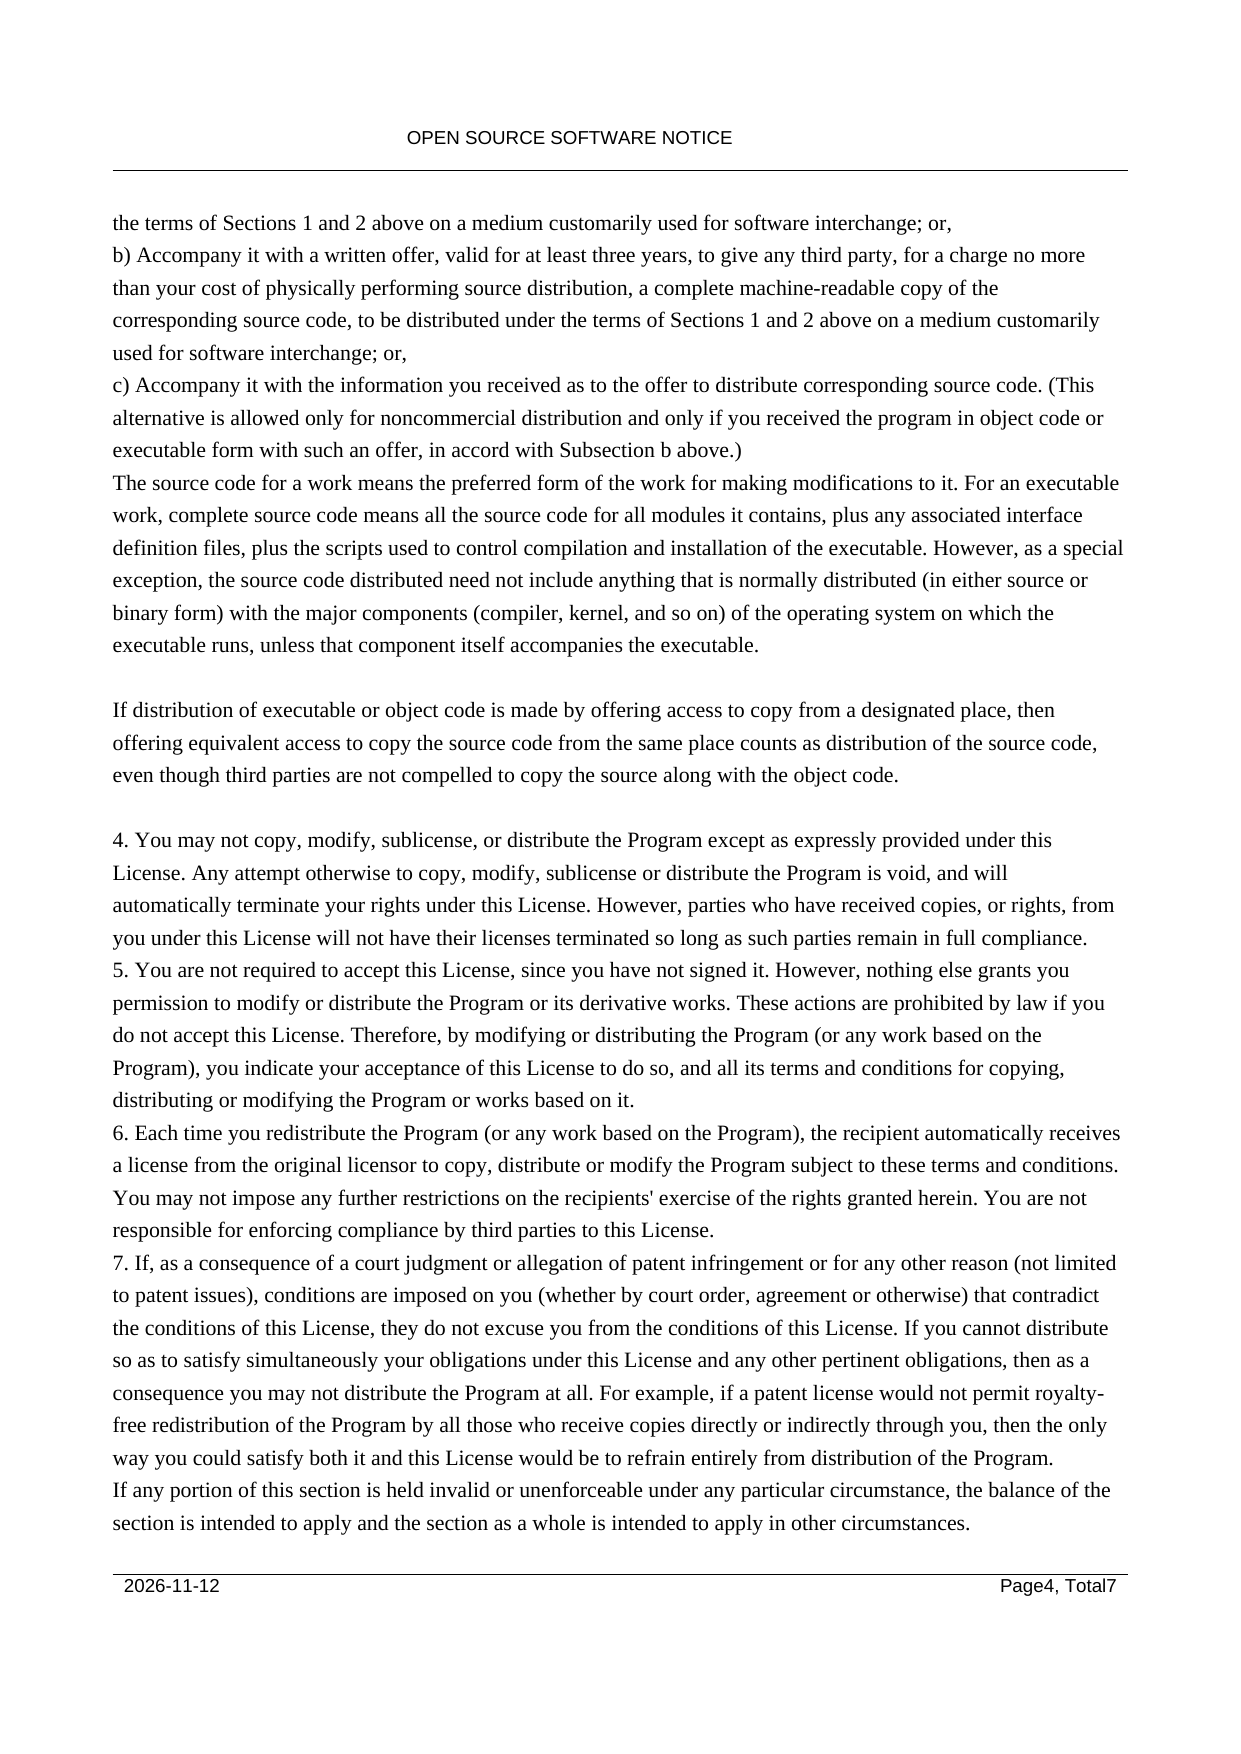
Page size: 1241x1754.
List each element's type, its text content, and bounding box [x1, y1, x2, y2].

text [112, 206, 1128, 239]
text c) Accompany it with the information you received as to the offer to distribute corresponding source code. (This alternative is allowed only for noncommercial distribution and only if you received the program in object code or executable form with such an offer, in accord with Subsection b above.) [112, 369, 1128, 466]
text If distribution of executable or object code is made by offering access to copy from a designated place, then offering equivalent access to copy the source code from the same place counts as distribution of the source code, even though third parties are not compelled to copy the source along with the object code. [112, 694, 1128, 791]
text The source code for a work means the preferred form of the work for making modifications to it. For an executable work, complete source code means all the source code for all modules it contains, plus any associated interface definition files, plus the scripts used to control compilation and installation of the executable. However, as a special exception, the source code distributed need not include anything that is normally distributed (in either source or binary form) with the major components (compiler, kernel, and so on) of the operating system on which the executable runs, unless that component itself accompanies the executable. [112, 466, 1128, 661]
text 7. If, as a consequence of a court judgment or allegation of patent infringement or for any other reason (not limited to patent issues), conditions are imposed on you (whether by court order, agreement or otherwise) that contradict the conditions of this License, they do not excuse you from the conditions of this License. If you cannot distribute so as to satisfy simultaneously your obligations under this License and any other pertinent obligations, then as a consequence you may not distribute the Program at all. For example, if a patent license would not permit royalty-free redistribution of the Program by all those who receive copies directly or indirectly through you, then the only way you could satisfy both it and this License would be to refrain entirely from distribution of the Program. [112, 1246, 1128, 1474]
text 6. Each time you redistribute the Program (or any work based on the Program), the recipient automatically receives a license from the original licensor to copy, distribute or modify the Program subject to these terms and conditions. You may not impose any further restrictions on the recipients' exercise of the rights granted herein. You are not responsible for enforcing compliance by third parties to this License. [112, 1116, 1128, 1246]
text b) Accompany it with a written offer, valid for at least three years, to give any third party, for a charge no more than your cost of physically performing source distribution, a complete machine-readable copy of the corresponding source code, to be distributed under the terms of Sections 1 and 2 above on a medium customarily used for software interchange; or, [112, 239, 1128, 369]
text If any portion of this section is held invalid or unenforceable under any particular circumstance, the balance of the section is intended to apply and the section as a whole is intended to apply in other circumstances. [112, 1474, 1128, 1539]
text 5. You are not required to accept this License, since you have not signed it. However, nothing else grants you permission to modify or distribute the Program or its derivative works. These actions are prohibited by law if you do not accept this License. Therefore, by modifying or distributing the Program (or any work based on the Program), you indicate your acceptance of this License to do so, and all its terms and conditions for copying, distributing or modifying the Program or works based on it. [112, 954, 1128, 1116]
text 4. You may not copy, modify, sublicense, or distribute the Program except as expressly provided under this License. Any attempt otherwise to copy, modify, sublicense or distribute the Program is void, and will automatically terminate your rights under this License. However, parties who have received copies, or rights, from you under this License will not have their licenses terminated so long as such parties remain in full compliance. [112, 824, 1128, 954]
